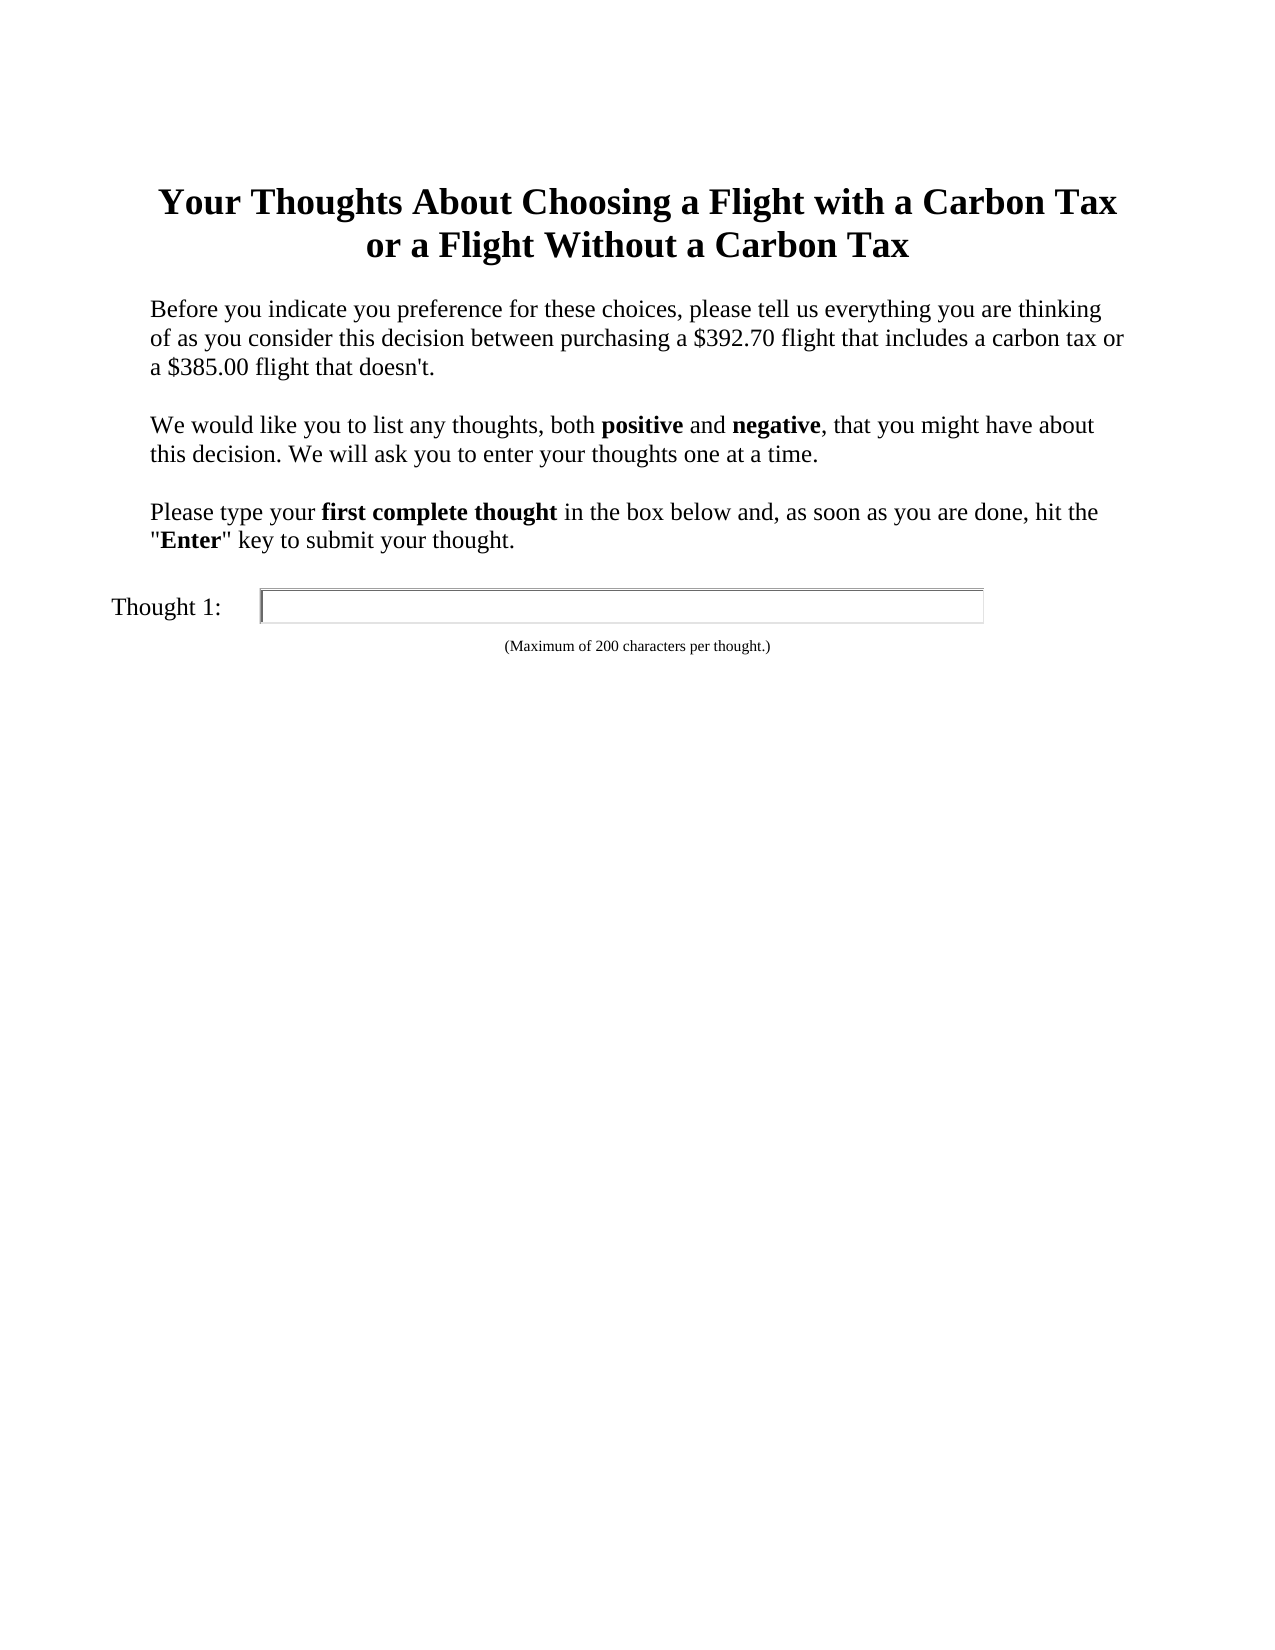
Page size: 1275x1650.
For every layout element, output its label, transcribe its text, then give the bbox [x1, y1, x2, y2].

text Before you indicate you preference for these choices, please tell us everything you are thinking of as you consider this decision between purchasing a $392.70 flight that includes a carbon tax or a $385.00 flight that doesn't. [150, 294, 1125, 381]
table_header Thought 1: [106, 583, 255, 630]
table_cell (Maximum of 200 characters per thought.) [106, 630, 1169, 661]
text Please type your first complete thought in the box below and, as soon as you are done, hit the "Enter" key to submit your thought. [150, 497, 1125, 554]
text We would like you to list any thoughts, both positive and negative, that you might have about this decision. We will ask you to enter your thoughts one at a time. [150, 410, 1125, 467]
table_header [255, 583, 1169, 630]
text Your Thoughts About Choosing a Flight with a Carbon Tax or a Flight Without a Carbon Tax [150, 179, 1125, 265]
